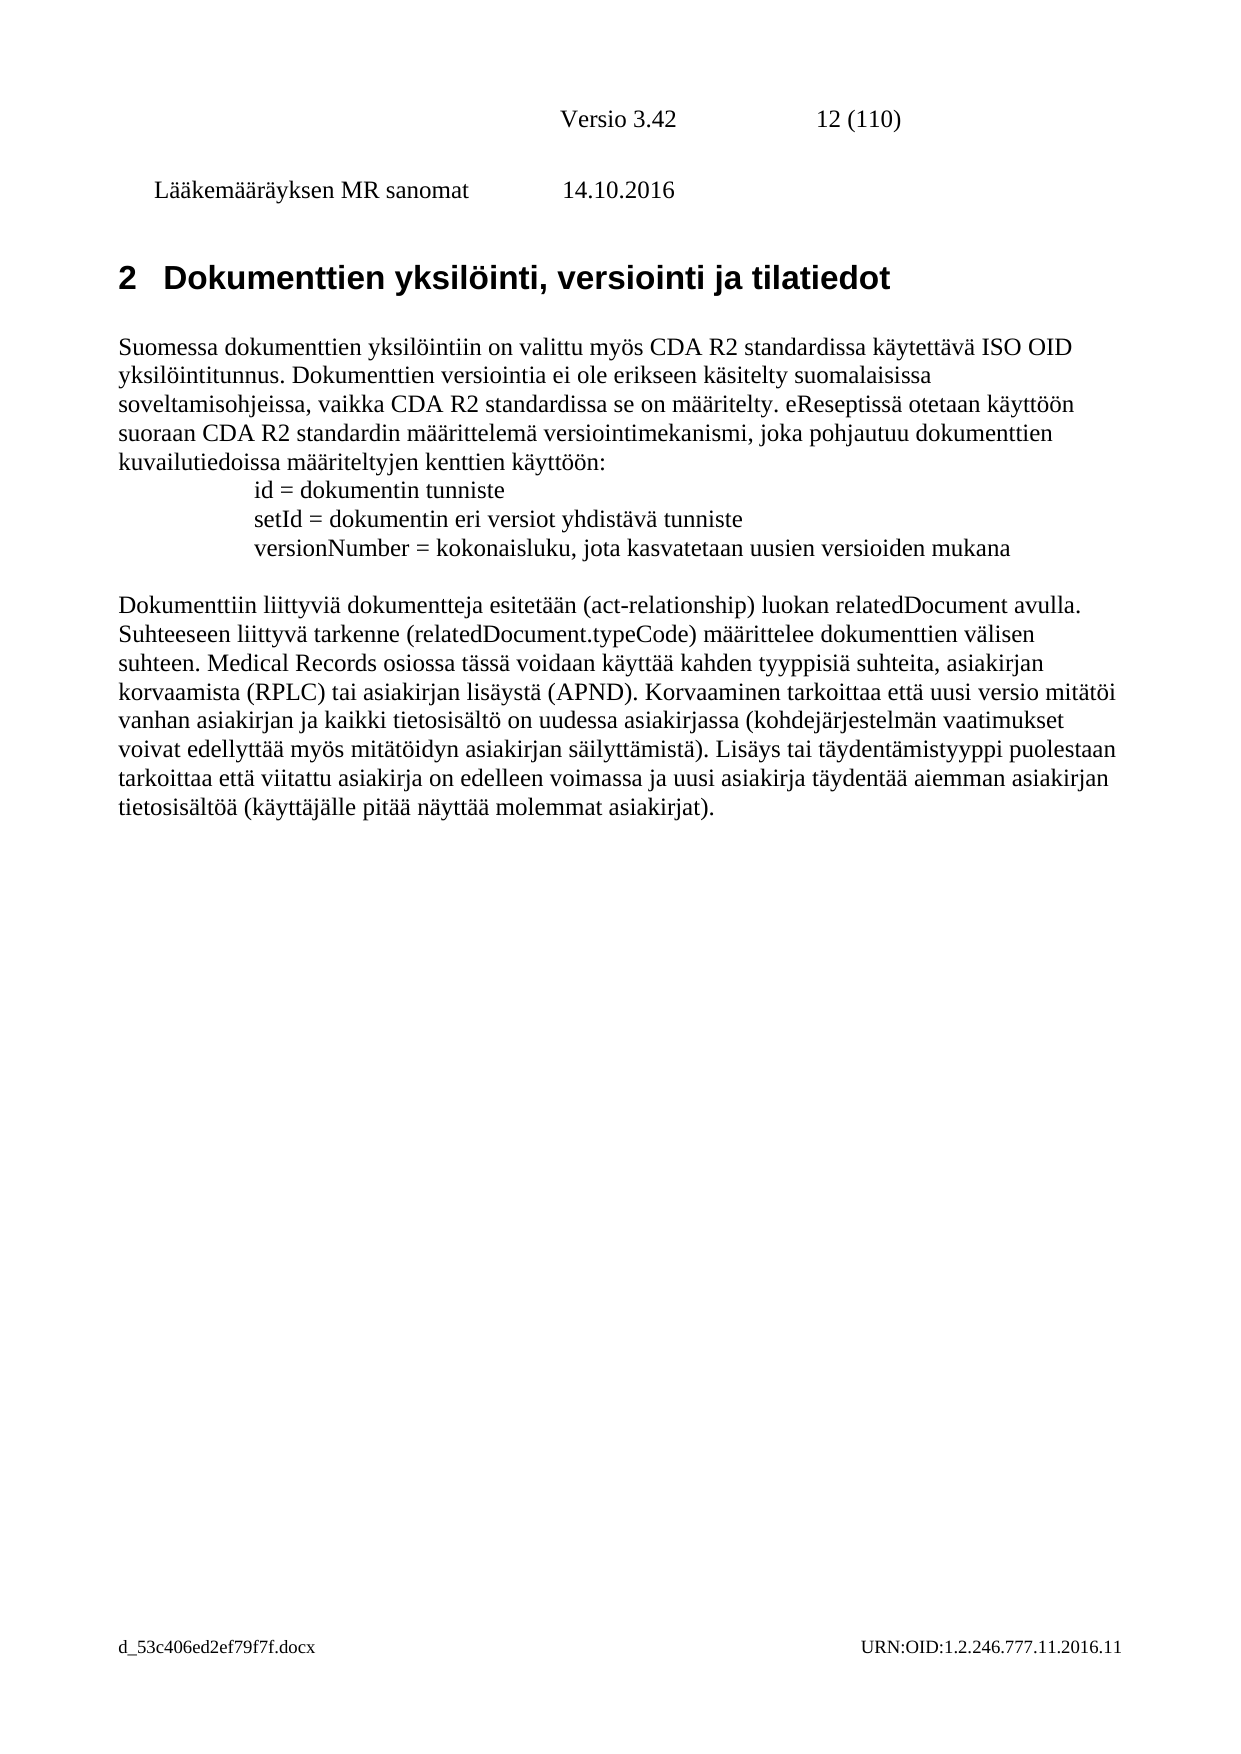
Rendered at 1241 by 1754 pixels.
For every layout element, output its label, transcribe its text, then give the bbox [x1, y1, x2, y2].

text Dokumenttiin liittyviä dokumentteja esitetään (act-relationship) luokan relatedDocument avulla. [118, 590, 1122, 619]
text versionNumber = kokonaisluku, jota kasvatetaan uusien versioiden mukana [118, 533, 1122, 562]
subtitle Dokumenttien yksilöinti, versiointi ja tilatiedot [118, 258, 1122, 297]
text Suhteeseen liittyvä tarkenne (relatedDocument.typeCode) määrittelee dokumenttien välisen suhteen. Medical Records osiossa tässä voidaan käyttää kahden tyyppisiä suhteita, asiakirjan korvaamista (RPLC) tai asiakirjan lisäystä (APND). Korvaaminen tarkoittaa että uusi versio mitätöi vanhan asiakirjan ja kaikki tietosisältö on uudessa asiakirjassa (kohdejärjestelmän vaatimukset voivat edellyttää myös mitätöidyn asiakirjan säilyttämistä). Lisäys tai täydentämistyyppi puolestaan tarkoittaa että viitattu asiakirja on edelleen voimassa ja uusi asiakirja täydentää aiemman asiakirjan tietosisältöä (käyttäjälle pitää näyttää molemmat asiakirjat). [118, 619, 1122, 820]
text setId = dokumentin eri versiot yhdistävä tunniste [118, 504, 1122, 533]
text id = dokumentin tunniste [118, 475, 1122, 504]
text Suomessa dokumenttien yksilöintiin on valittu myös CDA R2 standardissa käytettävä ISO OID yksilöintitunnus. Dokumenttien versiointia ei ole erikseen käsitelty suomalaisissa soveltamisohjeissa, vaikka CDA R2 standardissa se on määritelty. eReseptissä otetaan käyttöön suoraan CDA R2 standardin määrittelemä versiointimekanismi, joka pohjautuu dokumenttien kuvailutiedoissa määriteltyjen kenttien käyttöön: [118, 332, 1122, 475]
